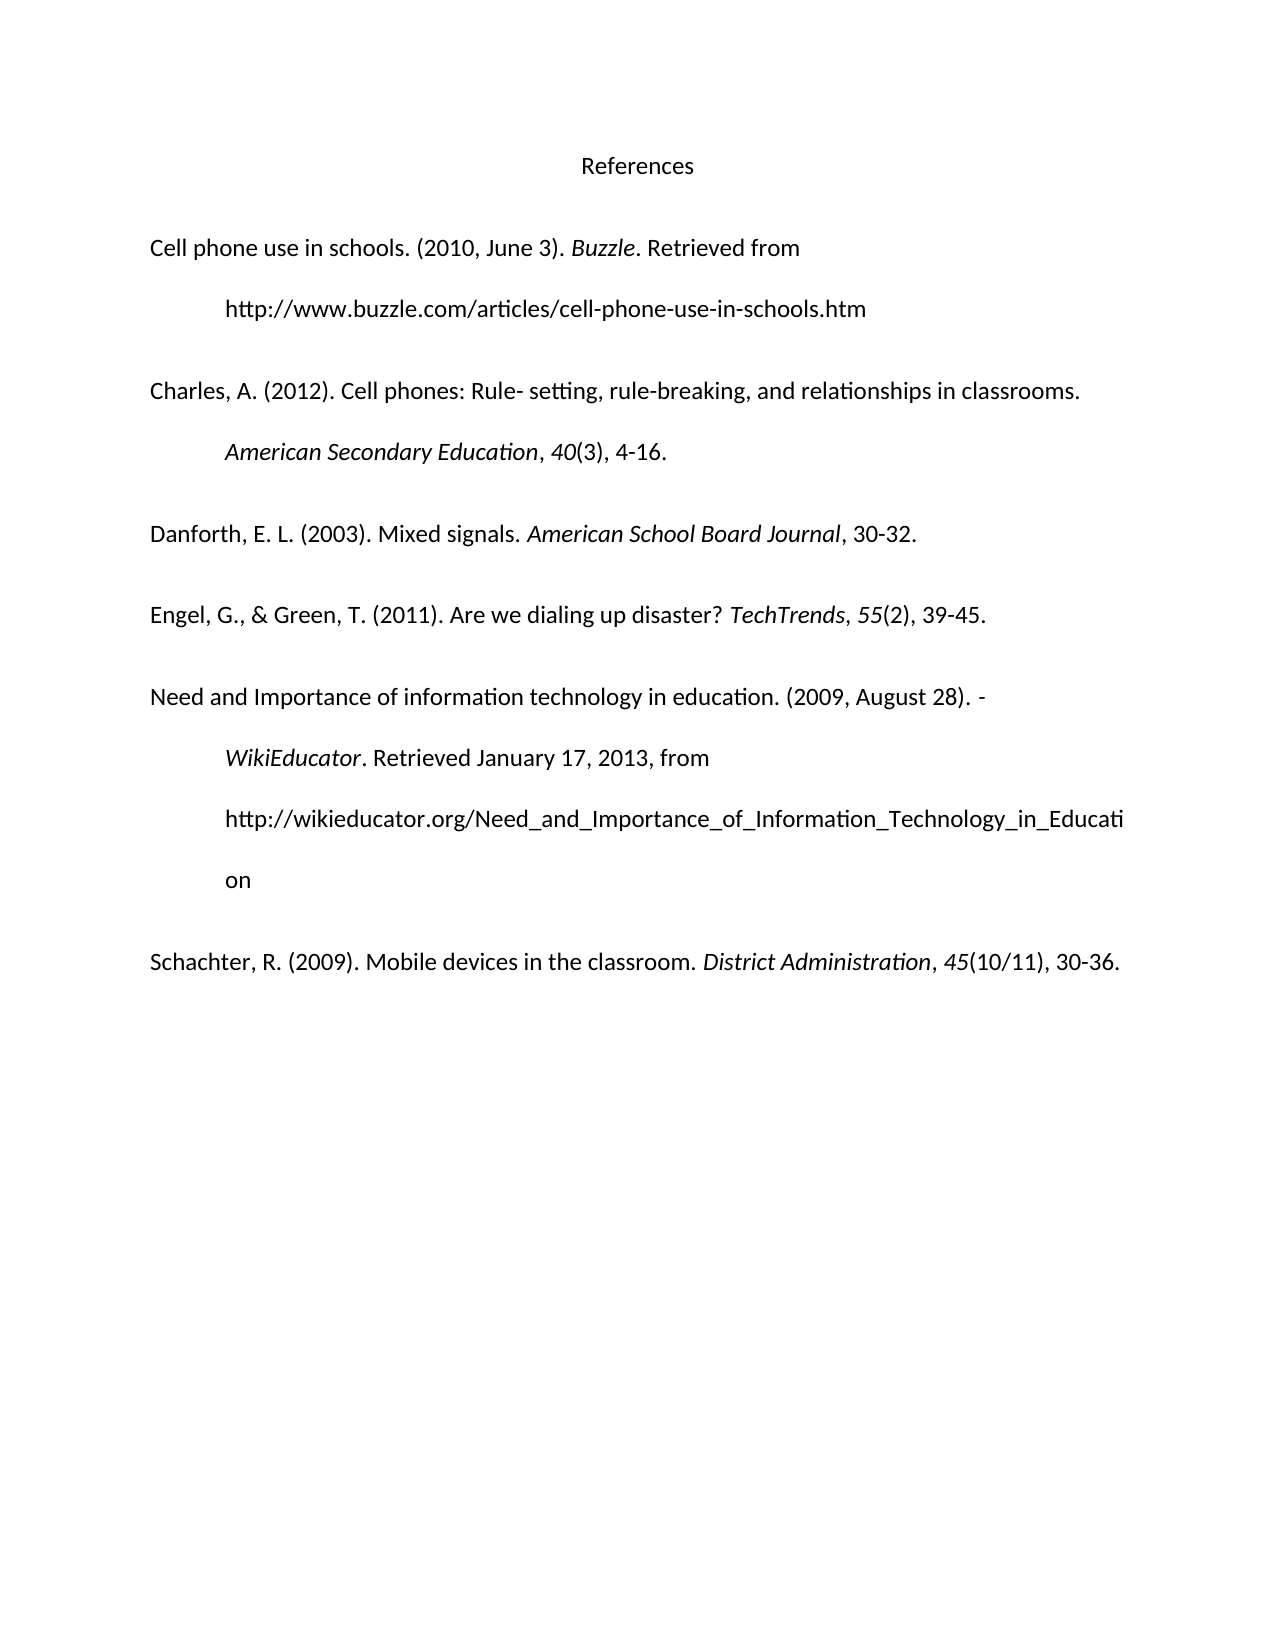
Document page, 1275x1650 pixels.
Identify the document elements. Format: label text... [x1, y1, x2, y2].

text Engel, G., & Green, T. (2011). Are we dialing up disaster? TechTrends, 55(2), 39-45. [150, 599, 1125, 630]
text Cell phone use in schools. (2010, June 3). Buzzle. Retrieved from http://www.buzzle.com/articles/cell-phone-use-in-schools.htm [150, 232, 1125, 323]
text References [150, 150, 1125, 181]
text Schachter, R. (2009). Mobile devices in the classroom. District Administration, 45(10/11), 30-36. [150, 946, 1125, 977]
text Charles, A. (2012). Cell phones: Rule- setting, rule-breaking, and relationships in classrooms. American Secondary Education, 40(3), 4-16. [150, 375, 1125, 466]
text Danforth, E. L. (2003). Mixed signals. American School Board Journal, 30-32. [150, 518, 1125, 548]
text Need and Importance of information technology in education. (2009, August 28). - WikiEducator. Retrieved January 17, 2013, from http://wikieducator.org/Need_and_Importance_of_Information_Technology_in_Education [150, 681, 1125, 895]
